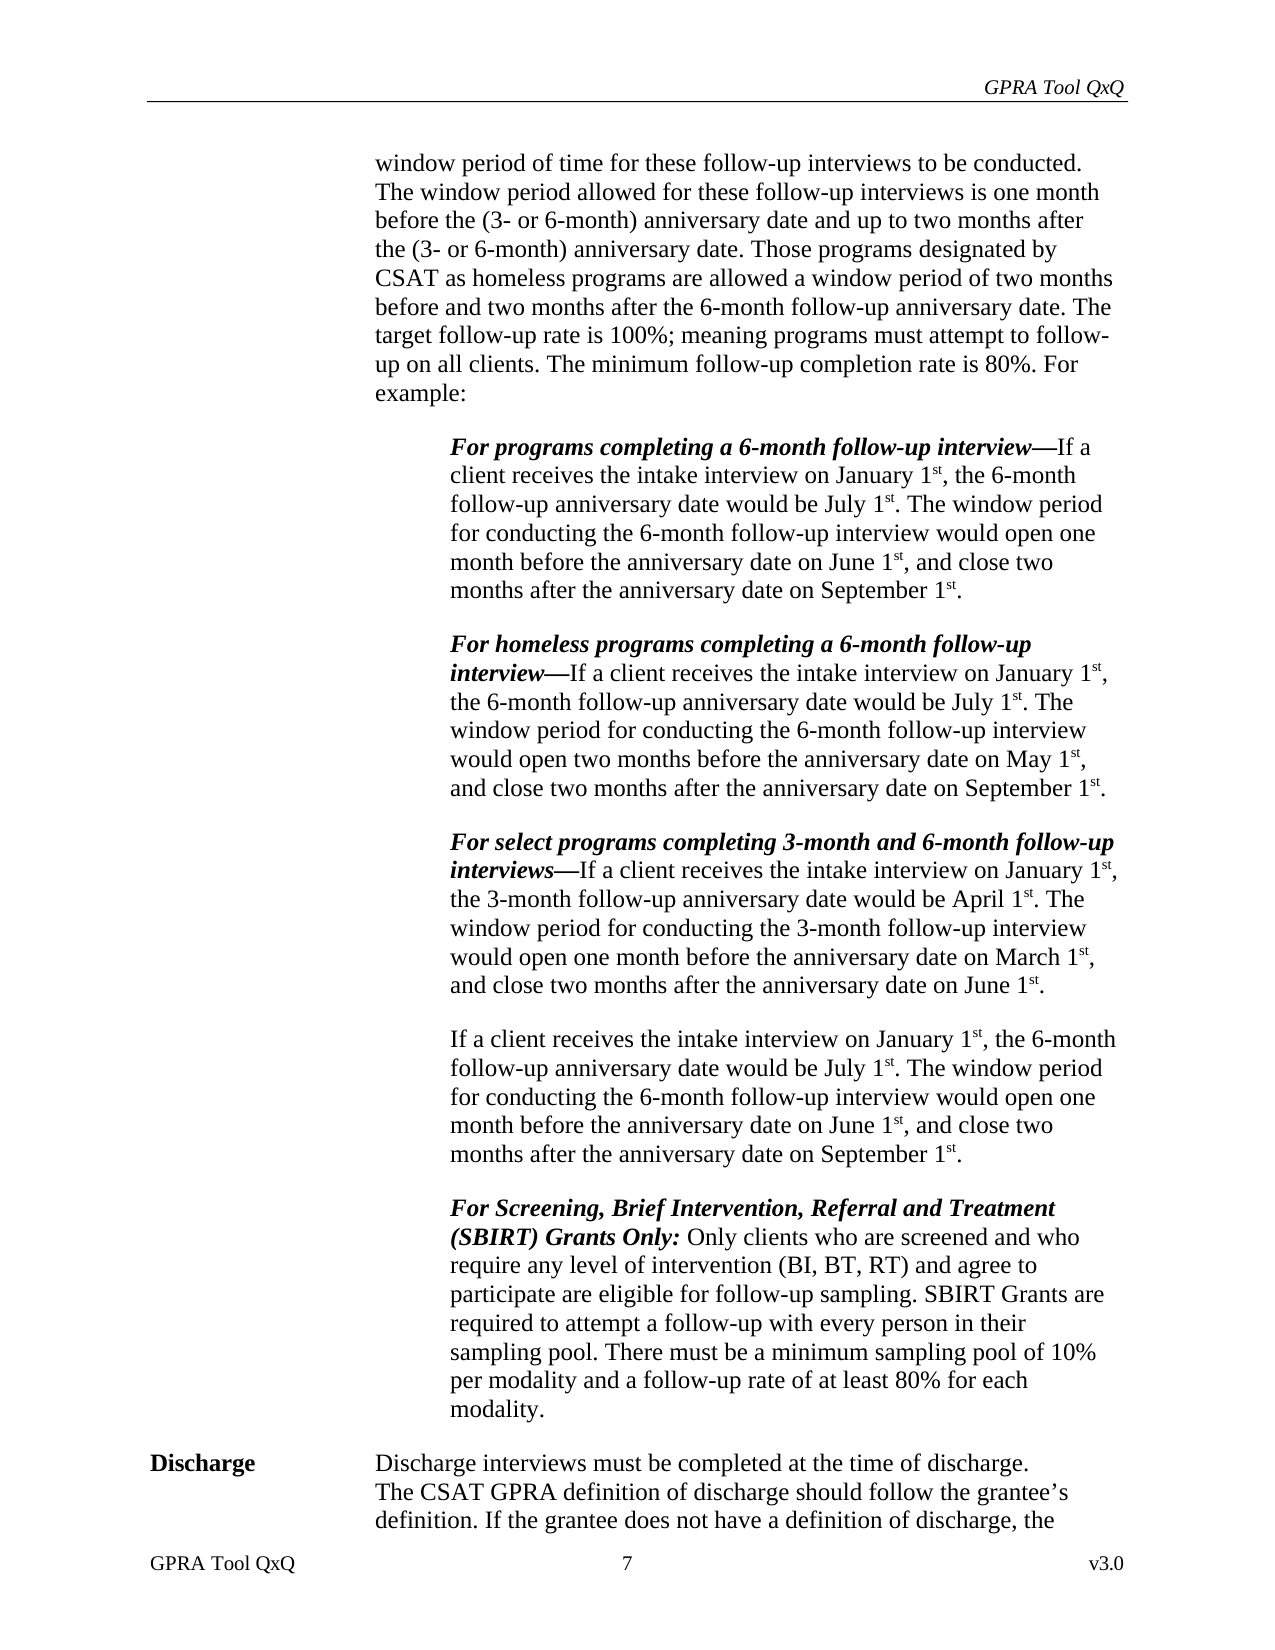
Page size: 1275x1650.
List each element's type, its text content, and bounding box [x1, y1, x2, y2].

text For programs completing a 6-month follow-up interview—If a client receives the intake interview on January 1st, the 6-month follow-up anniversary date would be July 1st. The window period for conducting the 6-month follow-up interview would open one month before the anniversary date on June 1st, and close two months after the anniversary date on September 1st. [450, 432, 1104, 604]
text For Screening, Brief Intervention, Referral and Treatment (SBIRT) Grants Only: Only clients who are screened and who require any level of intervention (BI, BT, RT) and agree to participate are eligible for follow-up sampling. SBIRT Grants are required to attempt a follow-up with every person in their sampling pool. There must be a minimum sampling pool of 10% per modality and a follow-up rate of at least 80% for each modality. [450, 1193, 1123, 1423]
text window period of time for these follow-up interviews to be conducted. The window period allowed for these follow-up interviews is one month before the (3- or 6-month) anniversary date and up to two months after the (3- or 6-month) anniversary date. Those programs designated by CSAT as homeless programs are allowed a window period of two months before and two months after the 6-month follow-up anniversary date. The target follow-up rate is 100%; meaning programs must attempt to follow-up on all clients. The minimum follow-up completion rate is 80%. For example: [375, 148, 1120, 407]
text If a client receives the intake interview on January 1st, the 6-month follow-up anniversary date would be July 1st. The window period for conducting the 6-month follow-up interview would open one month before the anniversary date on June 1st, and close two months after the anniversary date on September 1st. [450, 1024, 1118, 1168]
text For homeless programs completing a 6-month follow-up interview—If a client receives the intake interview on January 1st, the 6-month follow-up anniversary date would be July 1st. The window period for conducting the 6-month follow-up interview would open two months before the anniversary date on May 1st, and close two months after the anniversary date on September 1st. [450, 629, 1121, 802]
text For select programs completing 3-month and 6-month follow-up interviews—If a client receives the intake interview on January 1st, the 3-month follow-up anniversary date would be April 1st. The window period for conducting the 3-month follow-up interview would open one month before the anniversary date on March 1st, and close two months after the anniversary date on June 1st. [450, 827, 1121, 999]
text Discharge Discharge interviews must be completed at the time of discharge. The CSAT GPRA definition of discharge should follow the grantee’s definition. If the grantee does not have a definition of discharge, the [150, 1448, 1074, 1534]
